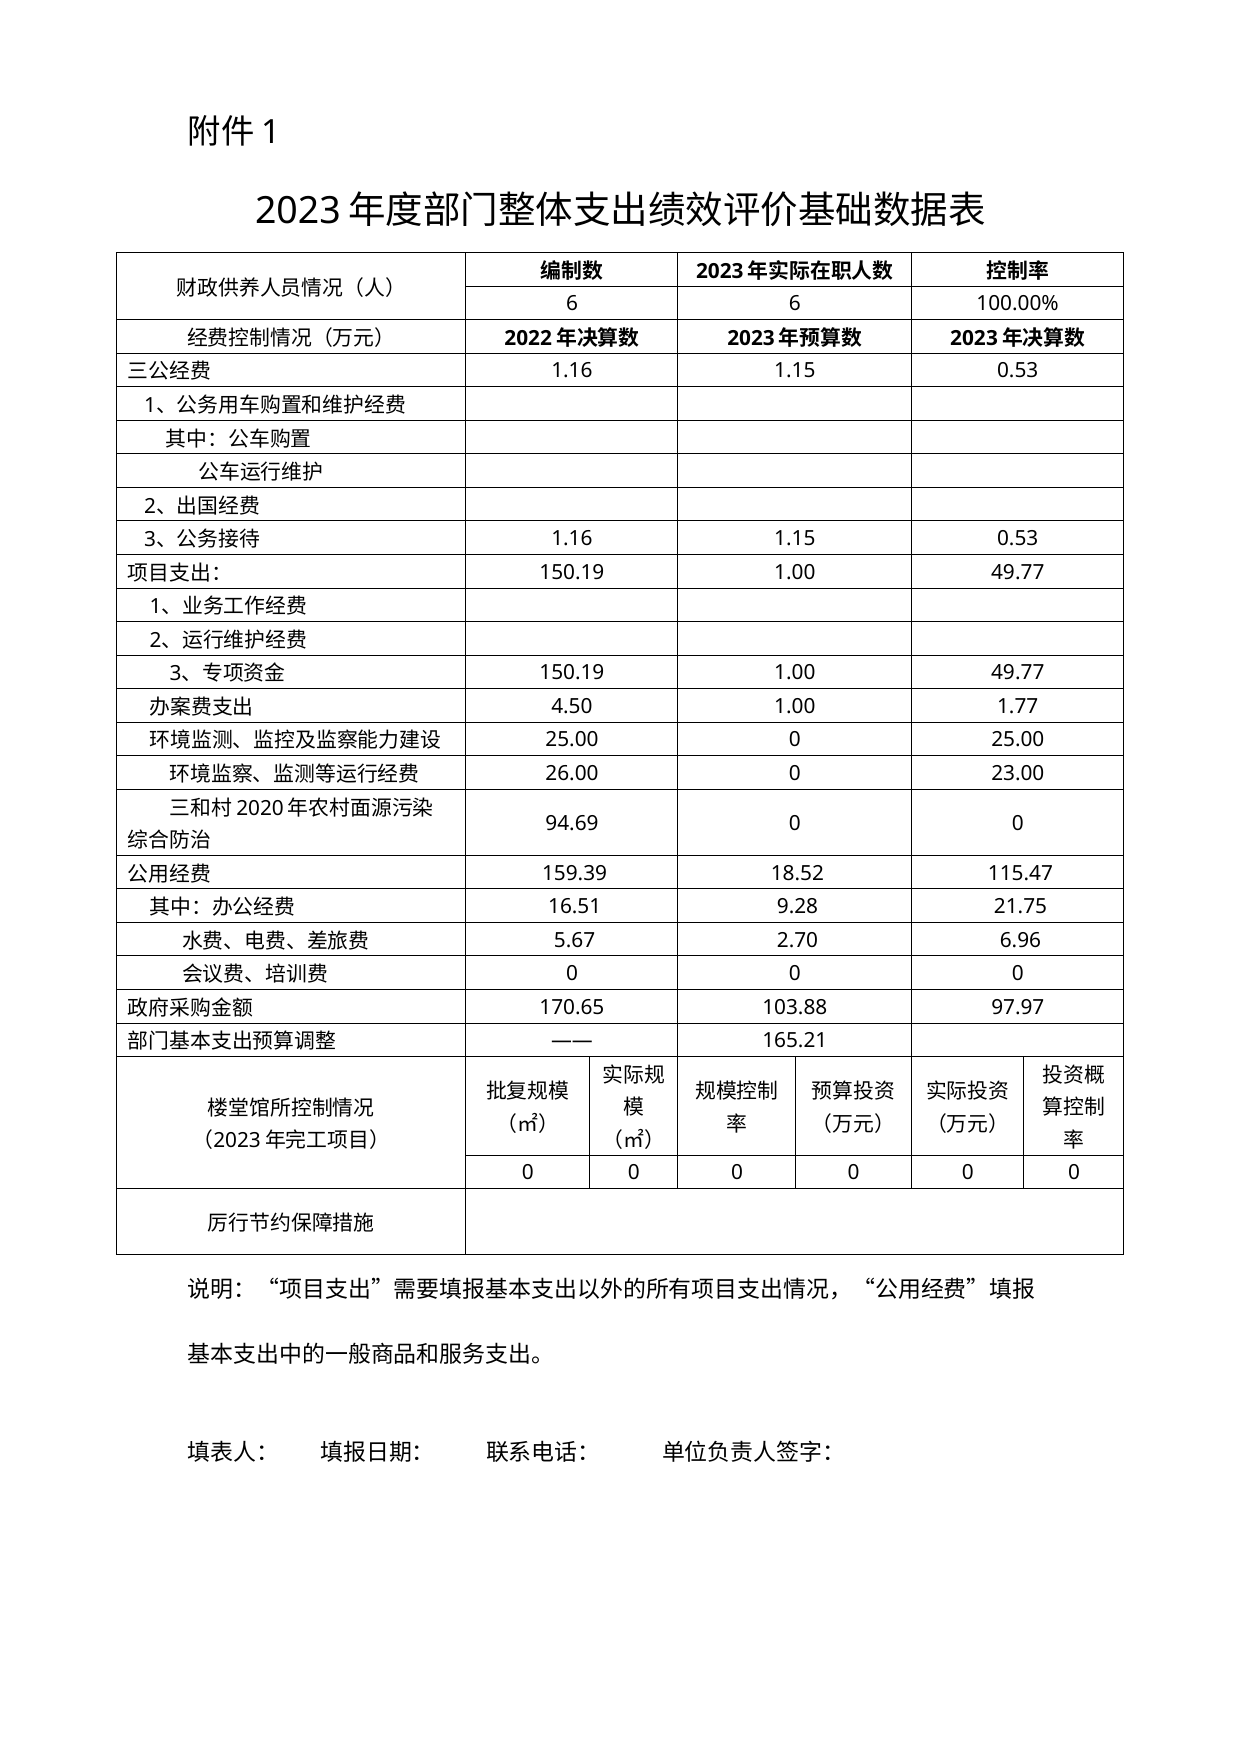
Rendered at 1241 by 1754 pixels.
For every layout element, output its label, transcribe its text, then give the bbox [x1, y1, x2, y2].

table_cell 会议费、培训费 [117, 956, 465, 989]
table_cell 159.39 [466, 856, 677, 888]
table_cell 150.19 [466, 555, 677, 587]
table_cell 9.28 [678, 889, 911, 922]
table_cell 经费控制情况（万元） [117, 320, 465, 353]
table_cell 1.00 [678, 555, 911, 587]
table_cell 0 [796, 1156, 911, 1188]
table_cell 0 [590, 1156, 677, 1188]
table_cell [466, 589, 677, 621]
table_cell 0 [678, 956, 911, 989]
table_cell 公用经费 [117, 856, 465, 888]
table_cell 25.00 [912, 723, 1123, 755]
table_cell 1.00 [678, 689, 911, 722]
table_cell 97.97 [912, 990, 1123, 1022]
table_cell [678, 421, 911, 453]
table_cell 政府采购金额 [117, 990, 465, 1022]
table_cell 0 [912, 1156, 1023, 1188]
table_cell 2、运行维护经费 [117, 622, 465, 654]
table_cell 16.51 [466, 889, 677, 922]
table_cell 投资概算控制率 [1024, 1057, 1123, 1154]
table_cell [466, 622, 677, 654]
table_cell 165.21 [678, 1024, 911, 1056]
table_cell 实际投资（万元） [912, 1057, 1023, 1154]
table_cell [912, 421, 1123, 453]
table_cell [466, 454, 677, 487]
table_cell 0 [466, 1156, 589, 1188]
table_header 控制率 [912, 253, 1123, 286]
table_cell 150.19 [466, 656, 677, 688]
table_cell 预算投资（万元） [796, 1057, 911, 1154]
table_cell [912, 622, 1123, 654]
text 2023年度部门整体支出绩效评价基础数据表 [187, 174, 1053, 239]
table_cell 6 [466, 287, 677, 319]
table_cell 环境监测、监控及监察能力建设 [117, 723, 465, 755]
table_cell 2023年预算数 [678, 320, 911, 353]
table_cell 25.00 [466, 723, 677, 755]
table_cell 0.53 [912, 354, 1123, 386]
table_cell 0 [912, 790, 1123, 855]
table_cell [678, 454, 911, 487]
table_cell 5.67 [466, 923, 677, 955]
table_cell 100.00% [912, 287, 1123, 319]
table_cell 115.47 [912, 856, 1123, 888]
table_cell —— [466, 1024, 677, 1056]
table_cell 0 [912, 956, 1123, 989]
table_cell 三和村2020年农村面源污染综合防治 [117, 790, 465, 855]
table_cell 170.65 [466, 990, 677, 1022]
table_cell 其中：公车购置 [117, 421, 465, 453]
table_cell [466, 421, 677, 453]
table_cell 1.15 [678, 354, 911, 386]
table_cell 18.52 [678, 856, 911, 888]
table_cell 2.70 [678, 923, 911, 955]
table_cell 1.15 [678, 521, 911, 554]
table_cell 办案费支出 [117, 689, 465, 722]
table_cell 3、公务接待 [117, 521, 465, 554]
table_cell 1.00 [678, 656, 911, 688]
table_cell 21.75 [912, 889, 1123, 922]
table_cell 公车运行维护 [117, 454, 465, 487]
table_cell 水费、电费、差旅费 [117, 923, 465, 955]
table_cell 0 [466, 956, 677, 989]
table_cell 2023年决算数 [912, 320, 1123, 353]
table_cell 103.88 [678, 990, 911, 1022]
table_cell 49.77 [912, 656, 1123, 688]
table_cell 楼堂馆所控制情况 （2023年完工项目） [117, 1057, 465, 1188]
table_cell [912, 387, 1123, 420]
table_cell 6.96 [912, 923, 1123, 955]
table_cell 1.16 [466, 354, 677, 386]
table_cell [678, 488, 911, 520]
table_cell [912, 454, 1123, 487]
table_cell 3、专项资金 [117, 656, 465, 688]
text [187, 1418, 1053, 1483]
table_cell [912, 488, 1123, 520]
text 说明：“项目支出”需要填报基本支出以外的所有项目支出情况，“公用经费”填报基本支出中的一般商品和服务支出。 [187, 1255, 1053, 1385]
table_cell 三公经费 [117, 354, 465, 386]
table_cell 0.53 [912, 521, 1123, 554]
table_cell 1.16 [466, 521, 677, 554]
table_cell [466, 488, 677, 520]
table_cell [678, 387, 911, 420]
table_cell 1.77 [912, 689, 1123, 722]
table_cell 0 [678, 756, 911, 789]
table_cell 0 [678, 1156, 795, 1188]
table_cell [678, 622, 911, 654]
table_cell 2022年决算数 [466, 320, 677, 353]
table_cell 0 [1024, 1156, 1123, 1188]
table_cell 26.00 [466, 756, 677, 789]
table_cell 厉行节约保障措施 [117, 1189, 465, 1254]
table_cell 23.00 [912, 756, 1123, 789]
table_cell 1、业务工作经费 [117, 589, 465, 621]
table_cell 项目支出： [117, 555, 465, 587]
table_cell 6 [678, 287, 911, 319]
table_cell 规模控制率 [678, 1057, 795, 1154]
table_cell [466, 1189, 1123, 1254]
table_cell 0 [678, 723, 911, 755]
table_cell [466, 387, 677, 420]
table_header 财政供养人员情况（人） [117, 253, 465, 319]
table_cell 1、公务用车购置和维护经费 [117, 387, 465, 420]
table_cell 0 [678, 790, 911, 855]
table_cell 批复规模 （㎡） [466, 1057, 589, 1154]
text 附件1 [187, 97, 1053, 162]
table_cell 环境监察、监测等运行经费 [117, 756, 465, 789]
table_cell 部门基本支出预算调整 [117, 1024, 465, 1056]
table_cell 实际规模（㎡） [590, 1057, 677, 1154]
table_cell 4.50 [466, 689, 677, 722]
table_cell 49.77 [912, 555, 1123, 587]
table_cell 其中：办公经费 [117, 889, 465, 922]
table_header 编制数 [466, 253, 677, 286]
table_cell [912, 589, 1123, 621]
table_cell [678, 589, 911, 621]
table_cell 2、出国经费 [117, 488, 465, 520]
table_header 2023年实际在职人数 [678, 253, 911, 286]
table_cell 94.69 [466, 790, 677, 855]
table_cell [912, 1024, 1123, 1056]
